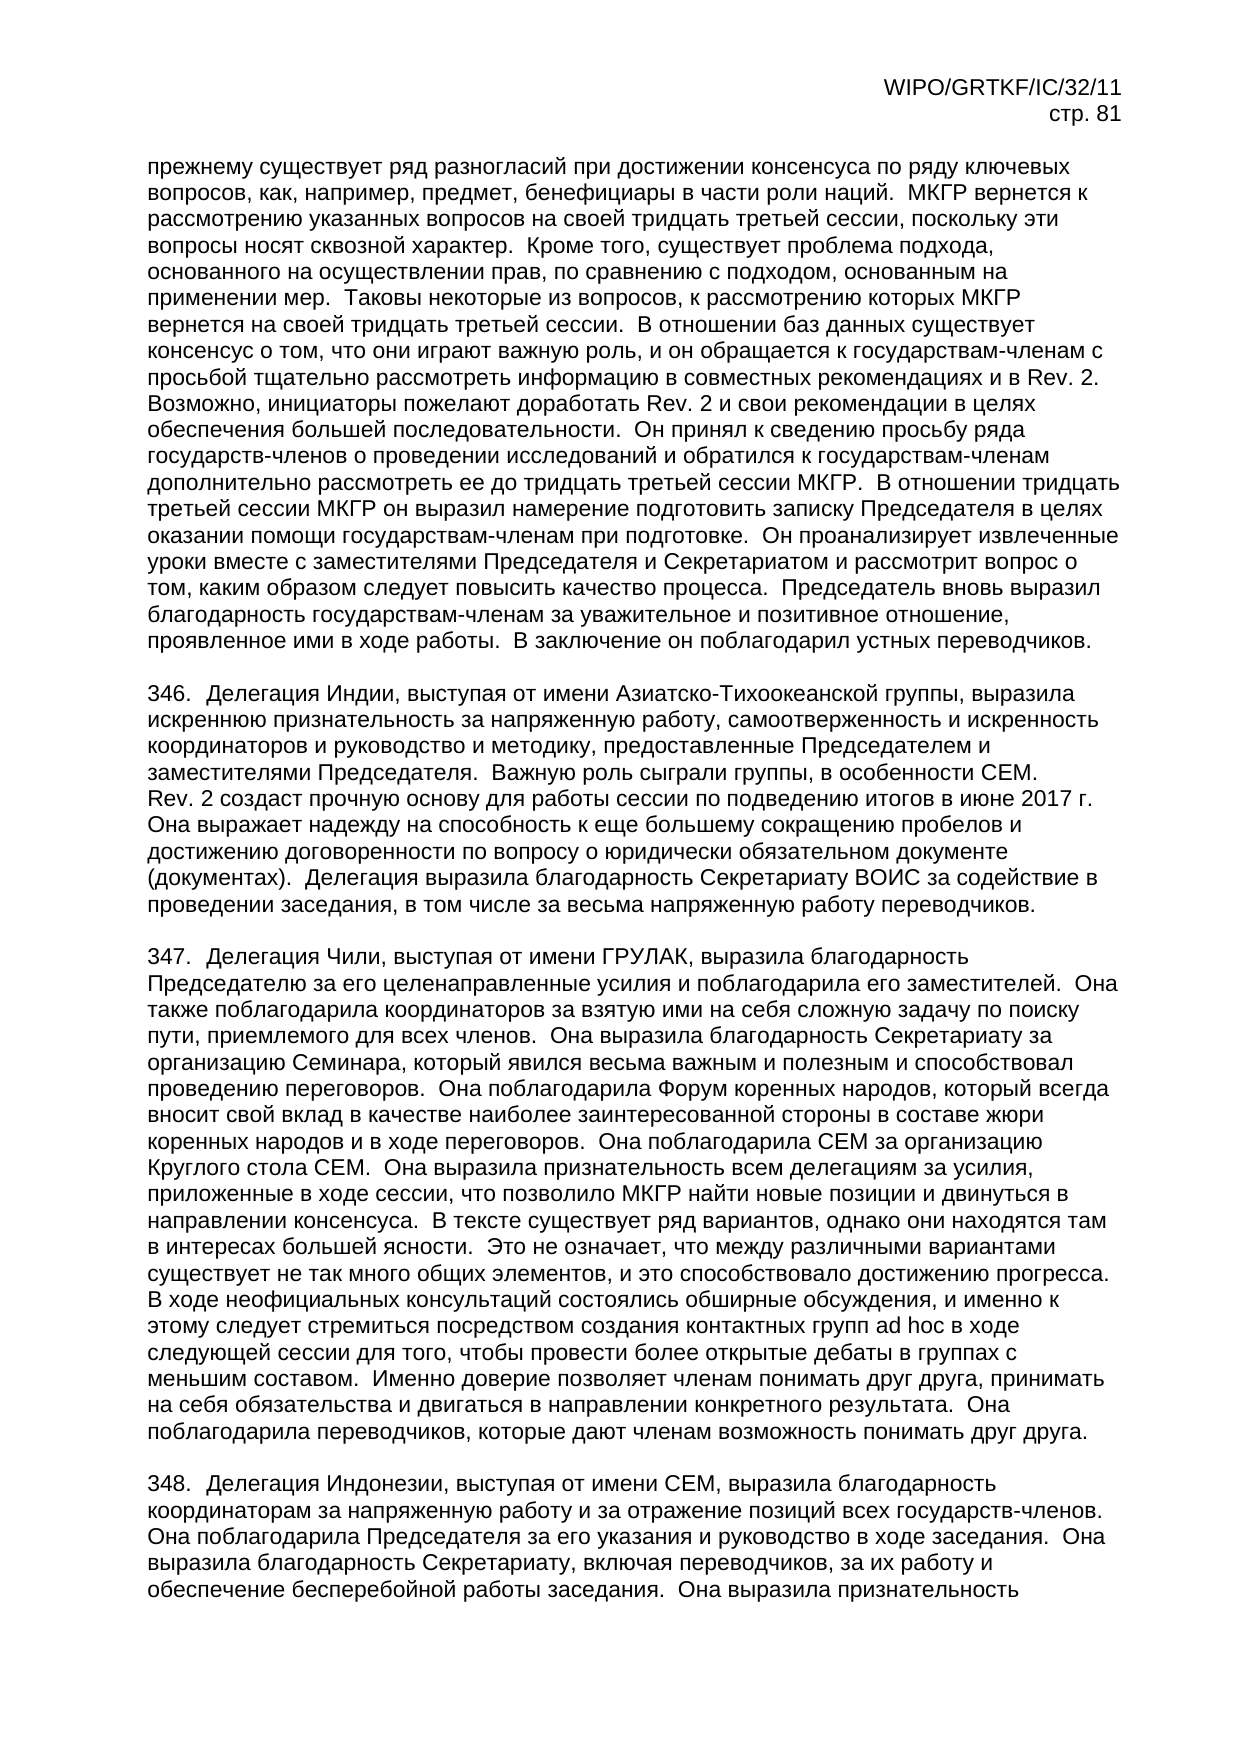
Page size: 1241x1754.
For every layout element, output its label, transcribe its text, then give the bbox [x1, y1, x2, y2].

list Делегация Чили, выступая от имени ГРУЛАК, выразила благодарность Председателю за его целенаправленные усилия и поблагодарила его заместителей. Она также поблагодарила координаторов за взятую ими на себя сложную задачу по поиску пути, приемлемого для всех членов. Она выразила благодарность Секретариату за организацию Семинара, который явился весьма важным и полезным и способствовал проведению переговоров. Она поблагодарила Форум коренных народов, который всегда вносит свой вклад в качестве наиболее заинтересованной стороны в составе жюри коренных народов и в ходе переговоров. Она поблагодарила СЕМ за организацию Круглого стола СЕМ. Она выразила признательность всем делегациям за усилия, приложенные в ходе сессии, что позволило МКГР найти новые позиции и двинуться в направлении консенсуса. В тексте существует ряд вариантов, однако они находятся там в интересах большей ясности. Это не означает, что между различными вариантами существует не так много общих элементов, и это способствовало достижению прогресса. В ходе неофициальных консультаций состоялись обширные обсуждения, и именно к этому следует стремиться посредством создания контактных групп ad hoc в ходе следующей сессии для того, чтобы провести более открытые дебаты в группах с меньшим составом. Именно доверие позволяет членам понимать друг друга, принимать на себя обязательства и двигаться в направлении конкретного результата. Она поблагодарила переводчиков, которые дают членам возможность понимать друг друга. [147, 943, 1122, 1444]
list Делегация Индии, выступая от имени Азиатско-Тихоокеанской группы, выразила искреннюю признательность за напряженную работу, самоотверженность и искренность координаторов и руководство и методику, предоставленные Председателем и заместителями Председателя. Важную роль сыграли группы, в особенности СЕМ. Rev. 2 создаст прочную основу для работы сессии по подведению итогов в июне 2017 г. Она выражает надежду на способность к еще большему сокращению пробелов и достижению договоренности по вопросу о юридически обязательном документе (документах). Делегация выразила благодарность Секретариату ВОИС за содействие в проведении заседания, в том числе за весьма напряженную работу переводчиков. [147, 680, 1122, 917]
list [147, 1470, 1122, 1602]
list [147, 153, 1122, 653]
